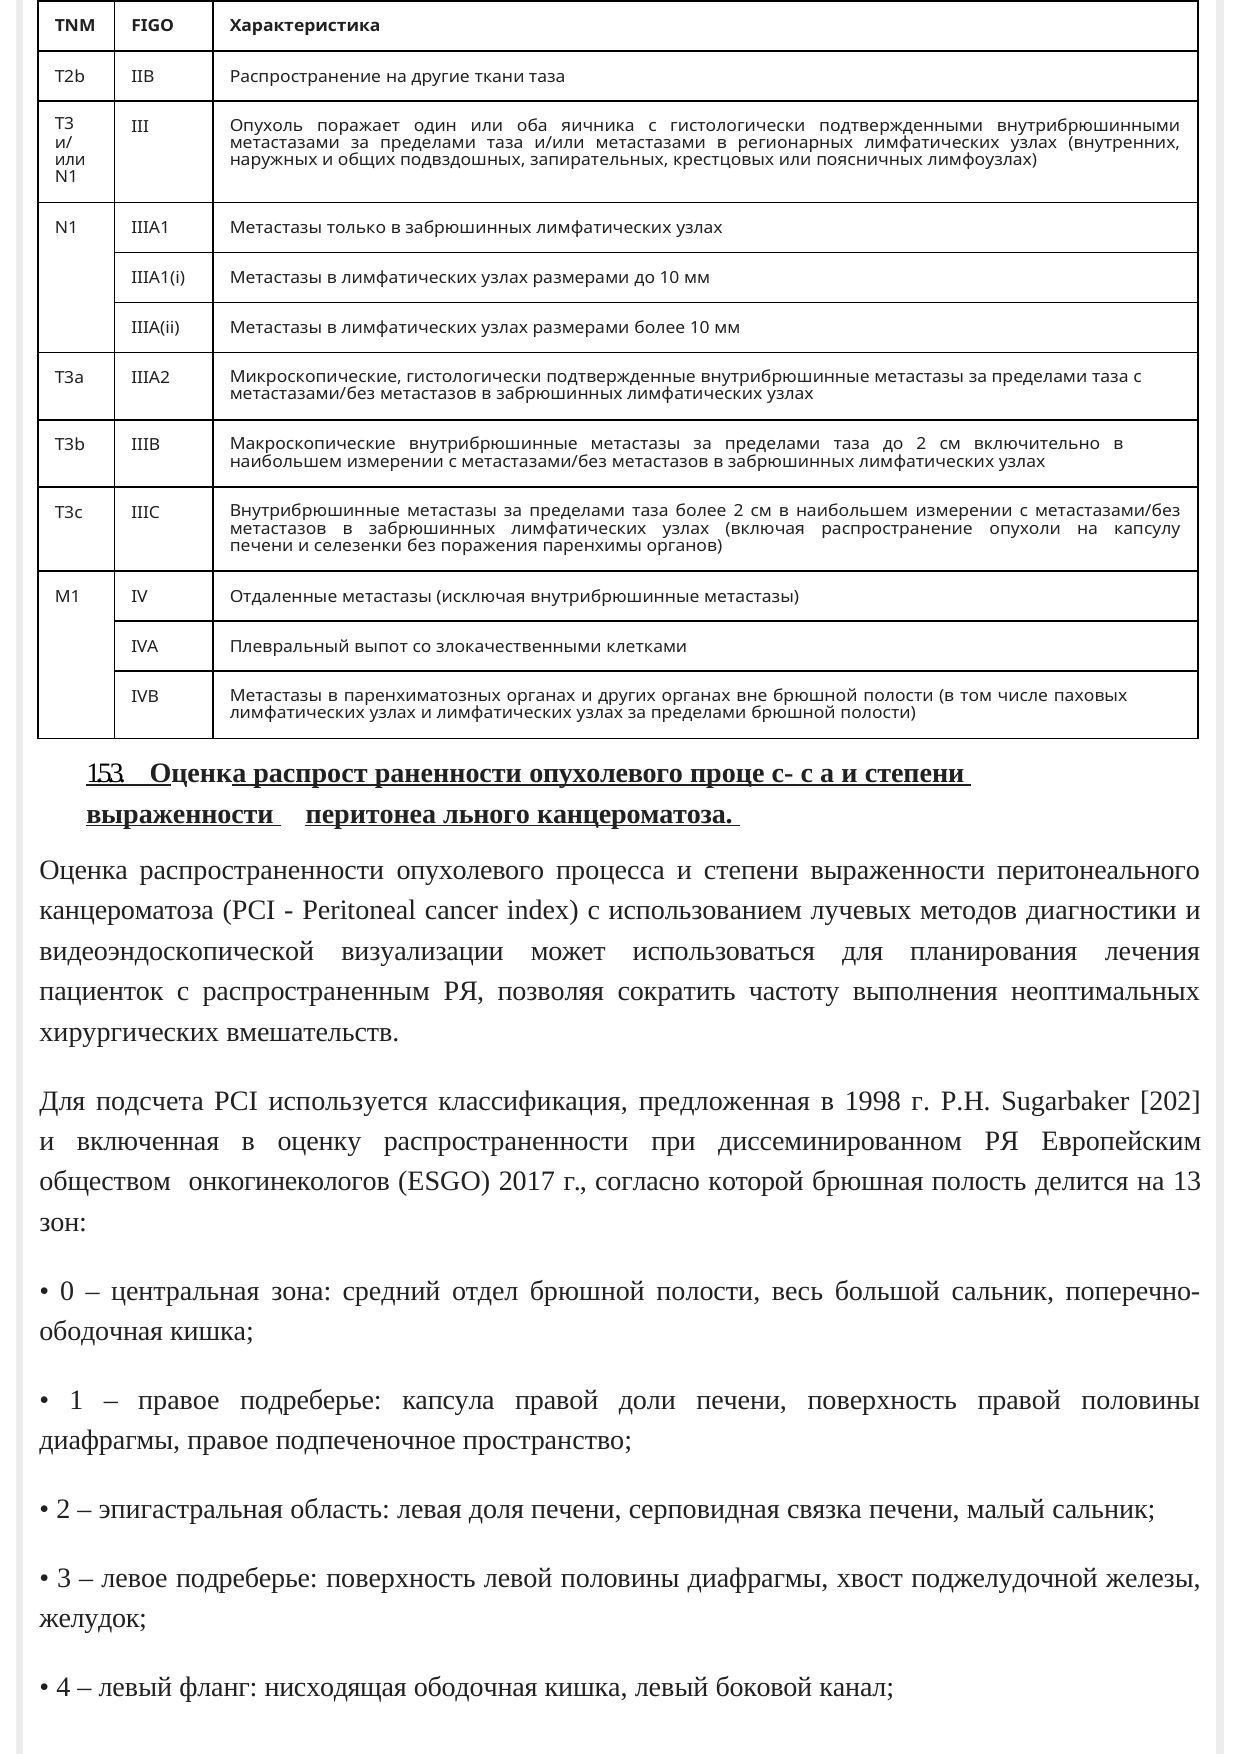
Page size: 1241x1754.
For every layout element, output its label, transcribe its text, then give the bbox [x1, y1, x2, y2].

list 3 – левое подреберье: поверхность левой половины диафрагмы, хвост поджелудочной железы, желудок; [39, 1561, 1201, 1634]
table_cell Микроскопические, гистологически подтвержденные внутрибрюшинные метастазы за пределами таза с метастазами/без метастазов в забрюшинных лимфатических узлах [214, 353, 1197, 419]
table_cell III [115, 102, 212, 202]
list 2 – эпигастральная область: левая доля печени, серповидная связка печени, малый сальник; [39, 1492, 1236, 1524]
table_cell Макроскопические внутрибрюшинные метастазы за пределами таза до 2 см включительно в наибольшем измерении с метастазами/без метастазов в забрюшинных лимфатических узлах [214, 421, 1197, 486]
table_cell Метастазы только в забрюшинных лимфатических узлах [214, 203, 1197, 252]
table_header Характеристика [214, 2, 1197, 50]
table_cell IIIA(ii) [115, 303, 212, 352]
table_cell T2b [39, 52, 114, 100]
text Оценка распространенности опухолевого процесса и степени выраженности перитонеального канцероматоза (PCI - Peritoneal cancer index) с использованием лучевых методов диагностики и видеоэндоскопической визуализации может использоваться для планирования лечения пациенток с распространенным РЯ, позволяя сократить частоту выполнения неоптимальных хирургических вмешательств. [39, 853, 1201, 1047]
table_header FIGO [115, 2, 212, 50]
table_header TNM [39, 2, 114, 50]
table_cell Метастазы в лимфатических узлах размерами до 10 мм [214, 253, 1197, 302]
table_cell Метастазы в паренхиматозных органах и других органах вне брюшной полости (в том числе паховых лимфатических узлах и лимфатических узлах за пределами брюшной полости) [214, 672, 1197, 737]
table_cell Плевральный выпот со злокачественными клетками [214, 622, 1197, 670]
list 4 – левый фланг: нисходящая ободочная кишка, левый боковой канал; [39, 1670, 1236, 1703]
table_cell IIIA1 [115, 203, 212, 252]
table_cell Внутрибрюшинные метастазы за пределами таза более 2 см в наибольшем измерении с метастазами/без метастазов в забрюшинных лимфатических узлах (включая распространение опухоли на капсулу печени и селезенки без поражения паренхимы органов) [214, 488, 1197, 570]
table_cell Распространение на другие ткани таза [214, 52, 1197, 100]
table_cell Отдаленные метастазы (исключая внутрибрюшинные метастазы) [214, 572, 1197, 620]
table_cell IIIC [115, 488, 212, 570]
table_cell T3a [39, 353, 114, 419]
table_cell IV [115, 572, 212, 620]
table_cell Метастазы в лимфатических узлах размерами более 10 мм [214, 303, 1197, 352]
table_cell IIIA1(i) [115, 253, 212, 302]
subtitle Оценка распрост раненности опухолевого проце с- с а и степени выраженности перитонеа льного канцероматоза. [86, 756, 1154, 829]
table_cell T3b [39, 421, 114, 486]
table_cell IIB [115, 52, 212, 100]
table_cell M1 [39, 572, 114, 737]
table_cell IIIA2 [115, 353, 212, 419]
table_cell Опухоль поражает один или оба яичника с гистологически подтвержденными внутрибрюшинными метастазами за пределами таза и/или метастазами в регионарных лимфатических узлах (внутренних, наружных и общих подвздошных, запирательных, крестцовых или поясничных лимфоузлах) [214, 102, 1197, 202]
list 0 – центральная зона: средний отдел брюшной полости, весь большой сальник, поперечно- ободочная кишка; [39, 1274, 1201, 1346]
table_cell IVA [115, 622, 212, 670]
table_cell IIIB [115, 421, 212, 486]
text Для подсчета PCI используется классификация, предложенная в 1998 г. P.H. Sugarbaker [202] и включенная в оценку распространенности при диссеминированном РЯ Европейским обществом онкогинекологов (ESGO) 2017 г., согласно которой брюшная полость делится на 13 зон: [39, 1083, 1201, 1237]
table_cell T3с [39, 488, 114, 570]
table_cell T3 и/ или N1 [39, 102, 114, 202]
table_cell IVB [115, 672, 212, 737]
list 1 – правое подреберье: капсула правой доли печени, поверхность правой половины диафрагмы, правое подпеченочное пространствo; [39, 1383, 1200, 1456]
table_cell N1 [39, 203, 114, 352]
